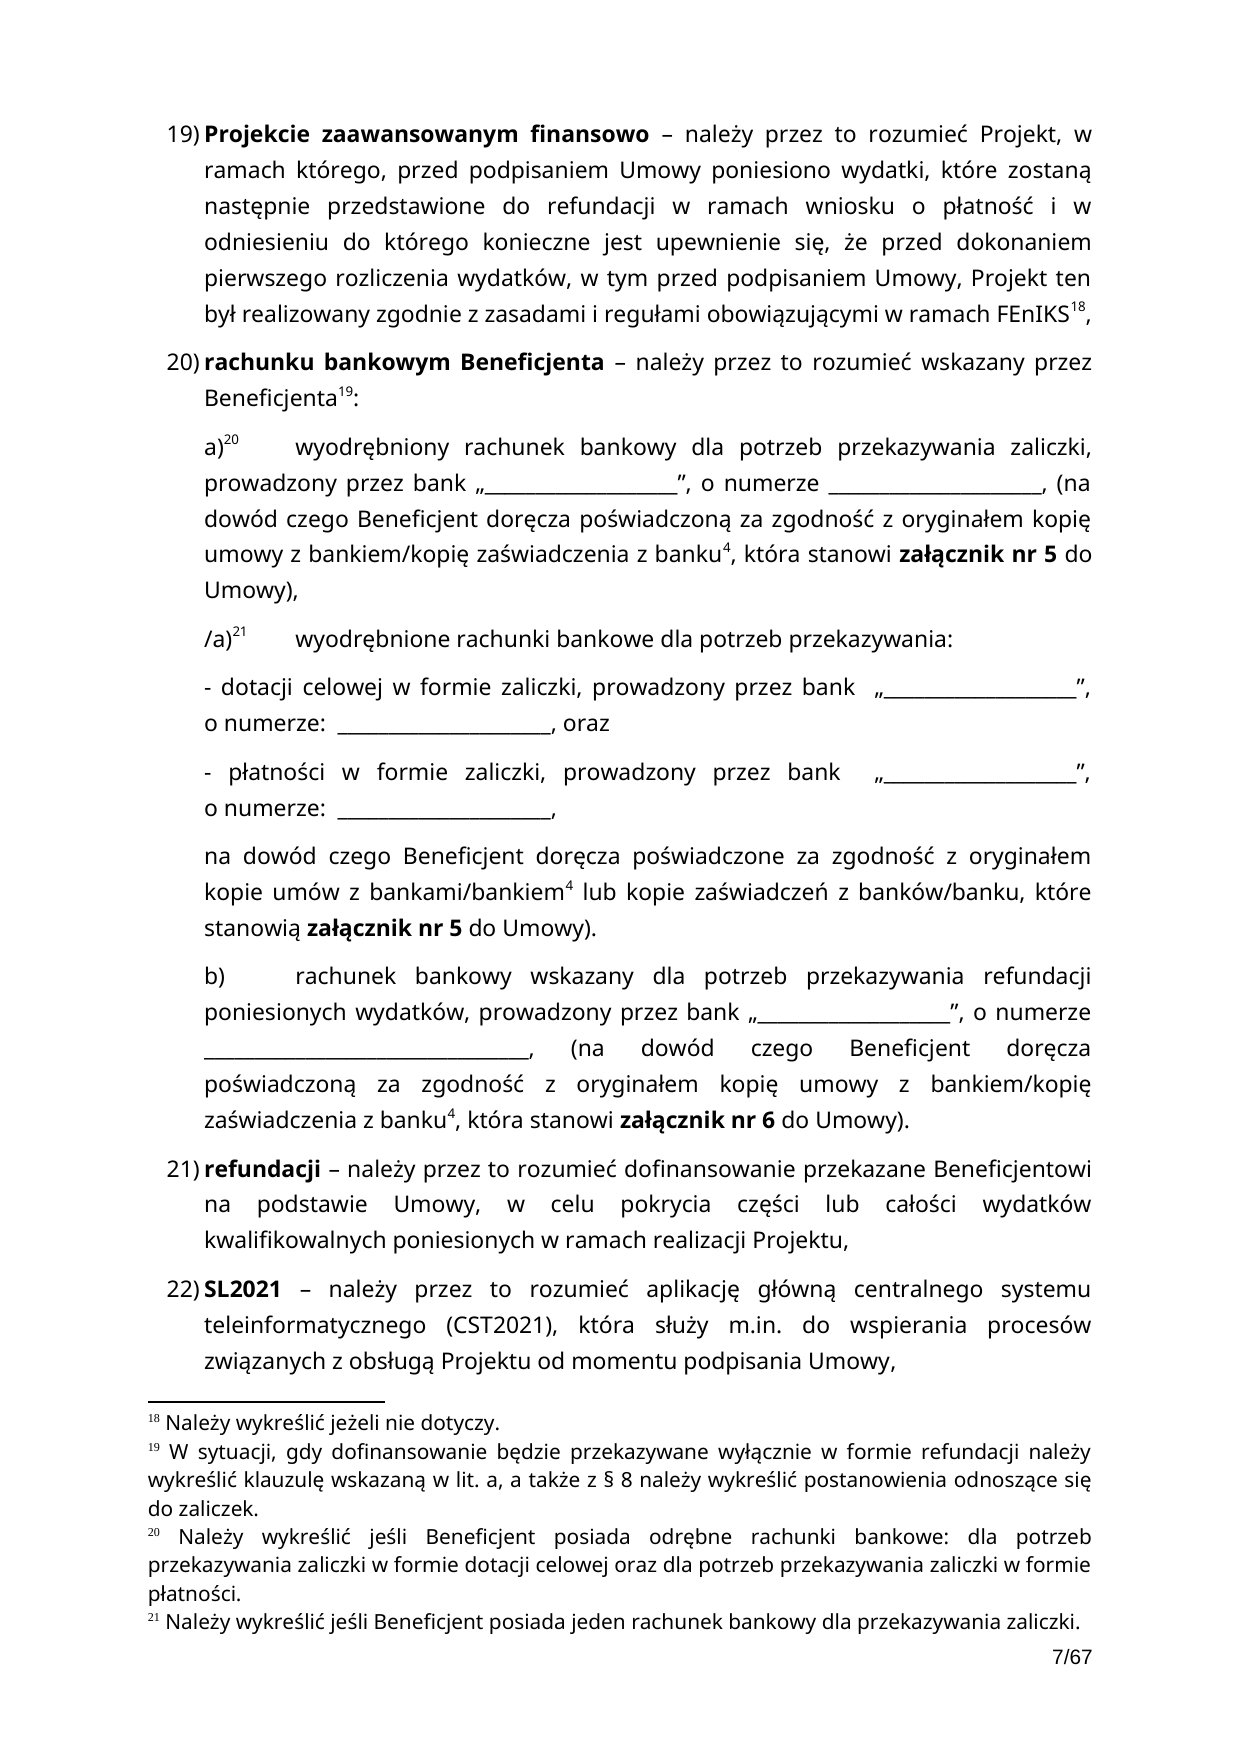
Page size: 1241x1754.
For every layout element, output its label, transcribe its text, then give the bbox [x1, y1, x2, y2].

text na dowód czego Beneficjent doręcza poświadczone za zgodność z oryginałem kopie umów z bankami/bankiem4 lub kopie zaświadczeń z banków/banku, które stanowią załącznik nr 5 do Umowy). [204, 840, 1092, 943]
text /a) wyodrębnione rachunki bankowe dla potrzeb przekazywania: [166, 623, 1092, 654]
text b) rachunek bankowy wskazany dla potrzeb przekazywania refundacji poniesionych wydatków, prowadzony przez bank „___________________”, o numerze ________________________________, (na dowód czego Beneficjent doręcza poświadczoną za zgodność z oryginałem kopię umowy z bankiem/kopię zaświadczenia z banku4, która stanowi załącznik nr 6 do Umowy). [204, 960, 1092, 1135]
text - dotacji celowej w formie zaliczki, prowadzony przez bank „___________________”, o numerze: _____________________, oraz [204, 671, 1092, 738]
text - płatności w formie zaliczki, prowadzony przez bank „___________________”, o numerze: _____________________, [204, 756, 1092, 823]
text a) wyodrębniony rachunek bankowy dla potrzeb przekazywania zaliczki, prowadzony przez bank „___________________”, o numerze _____________________, (na dowód czego Beneficjent doręcza poświadczoną za zgodność z oryginałem kopię umowy z bankiem/kopię zaświadczenia z banku4, która stanowi załącznik nr 5 do Umowy), [166, 431, 1092, 606]
list SL2021 – należy przez to rozumieć aplikację główną centralnego systemu teleinformatycznego (CST2021), która służy m.in. do wspierania procesów związanych z obsługą Projektu od momentu podpisania Umowy, [166, 1273, 1092, 1376]
list Projekcie zaawansowanym finansowo – należy przez to rozumieć Projekt, w ramach którego, przed podpisaniem Umowy poniesiono wydatki, które zostaną następnie przedstawione do refundacji w ramach wniosku o płatność i w odniesieniu do którego konieczne jest upewnienie się, że przed dokonaniem pierwszego rozliczenia wydatków, w tym przed podpisaniem Umowy, Projekt ten był realizowany zgodnie z zasadami i regułami obowiązującymi w ramach FEnIKS, [166, 118, 1092, 329]
list rachunku bankowym Beneficjenta – należy przez to rozumieć wskazany przez Beneficjenta: [166, 346, 1092, 413]
list refundacji – należy przez to rozumieć dofinansowanie przekazane Beneficjentowi na podstawie Umowy, w celu pokrycia części lub całości wydatków kwalifikowalnych poniesionych w ramach realizacji Projektu, [166, 1152, 1092, 1256]
